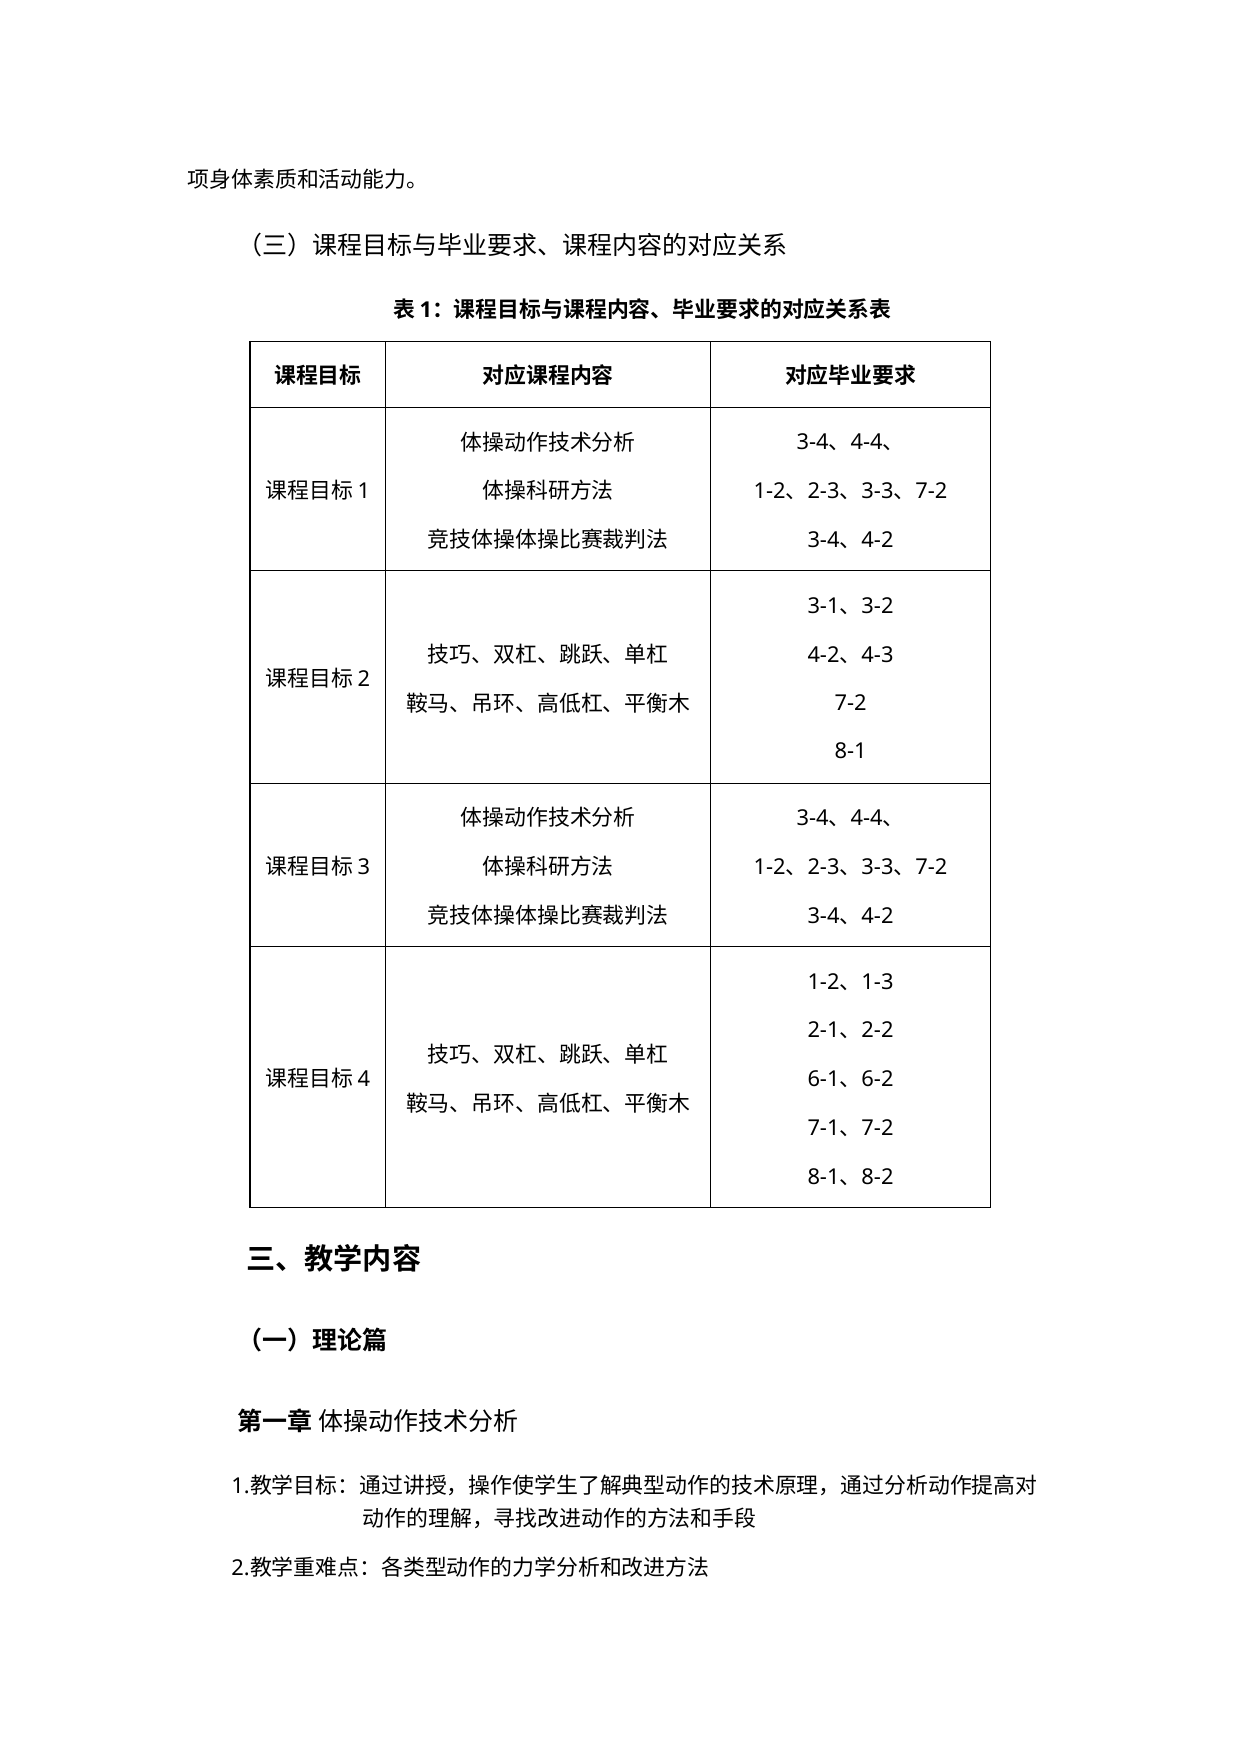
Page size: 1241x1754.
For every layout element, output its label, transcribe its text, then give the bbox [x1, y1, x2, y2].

table_cell 3-1、3-2 4-2、4-3 7-2 8-1 [711, 571, 990, 783]
text （三）课程目标与毕业要求、课程内容的对应关系 [187, 211, 1053, 276]
text 2.教学重难点：各类型动作的力学分析和改进方法 [187, 1549, 1053, 1582]
text 第一章 体操动作技术分析 [187, 1387, 1053, 1452]
table_cell 体操动作技术分析 体操科研方法 竞技体操体操比赛裁判法 [386, 408, 710, 570]
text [187, 162, 1053, 194]
table_header 对应课程内容 [386, 342, 710, 407]
table_cell 课程目标3 [251, 784, 385, 946]
text 表1：课程目标与课程内容、毕业要求的对应关系表 [187, 292, 1053, 324]
table_cell 技巧、双杠、跳跃、单杠 鞍马、吊环、高低杠、平衡木 [386, 571, 710, 783]
table_cell 体操动作技术分析 体操科研方法 竞技体操体操比赛裁判法 [386, 784, 710, 946]
table_cell 技巧、双杠、跳跃、单杠 鞍马、吊环、高低杠、平衡木 [386, 947, 710, 1207]
text 三、教学内容 [187, 1224, 1053, 1289]
table_header 对应毕业要求 [711, 342, 990, 407]
table_cell 课程目标1 [251, 408, 385, 570]
table_cell 课程目标4 [251, 947, 385, 1207]
table_cell 课程目标2 [251, 571, 385, 783]
text 1.教学目标：通过讲授，操作使学生了解典型动作的技术原理，通过分析动作提高对动作的理解，寻找改进动作的方法和手段 [231, 1468, 1053, 1533]
table_cell 1-2、1-3 2-1、2-2 6-1、6-2 7-1、7-2 8-1、8-2 [711, 947, 990, 1207]
table_cell 3-4、4-4、 1-2、2-3、3-3、7-2 3-4、4-2 [711, 408, 990, 570]
table_header 课程目标 [251, 342, 385, 407]
text （一）理论篇 [187, 1306, 1053, 1371]
table_cell 3-4、4-4、 1-2、2-3、3-3、7-2 3-4、4-2 [711, 784, 990, 946]
